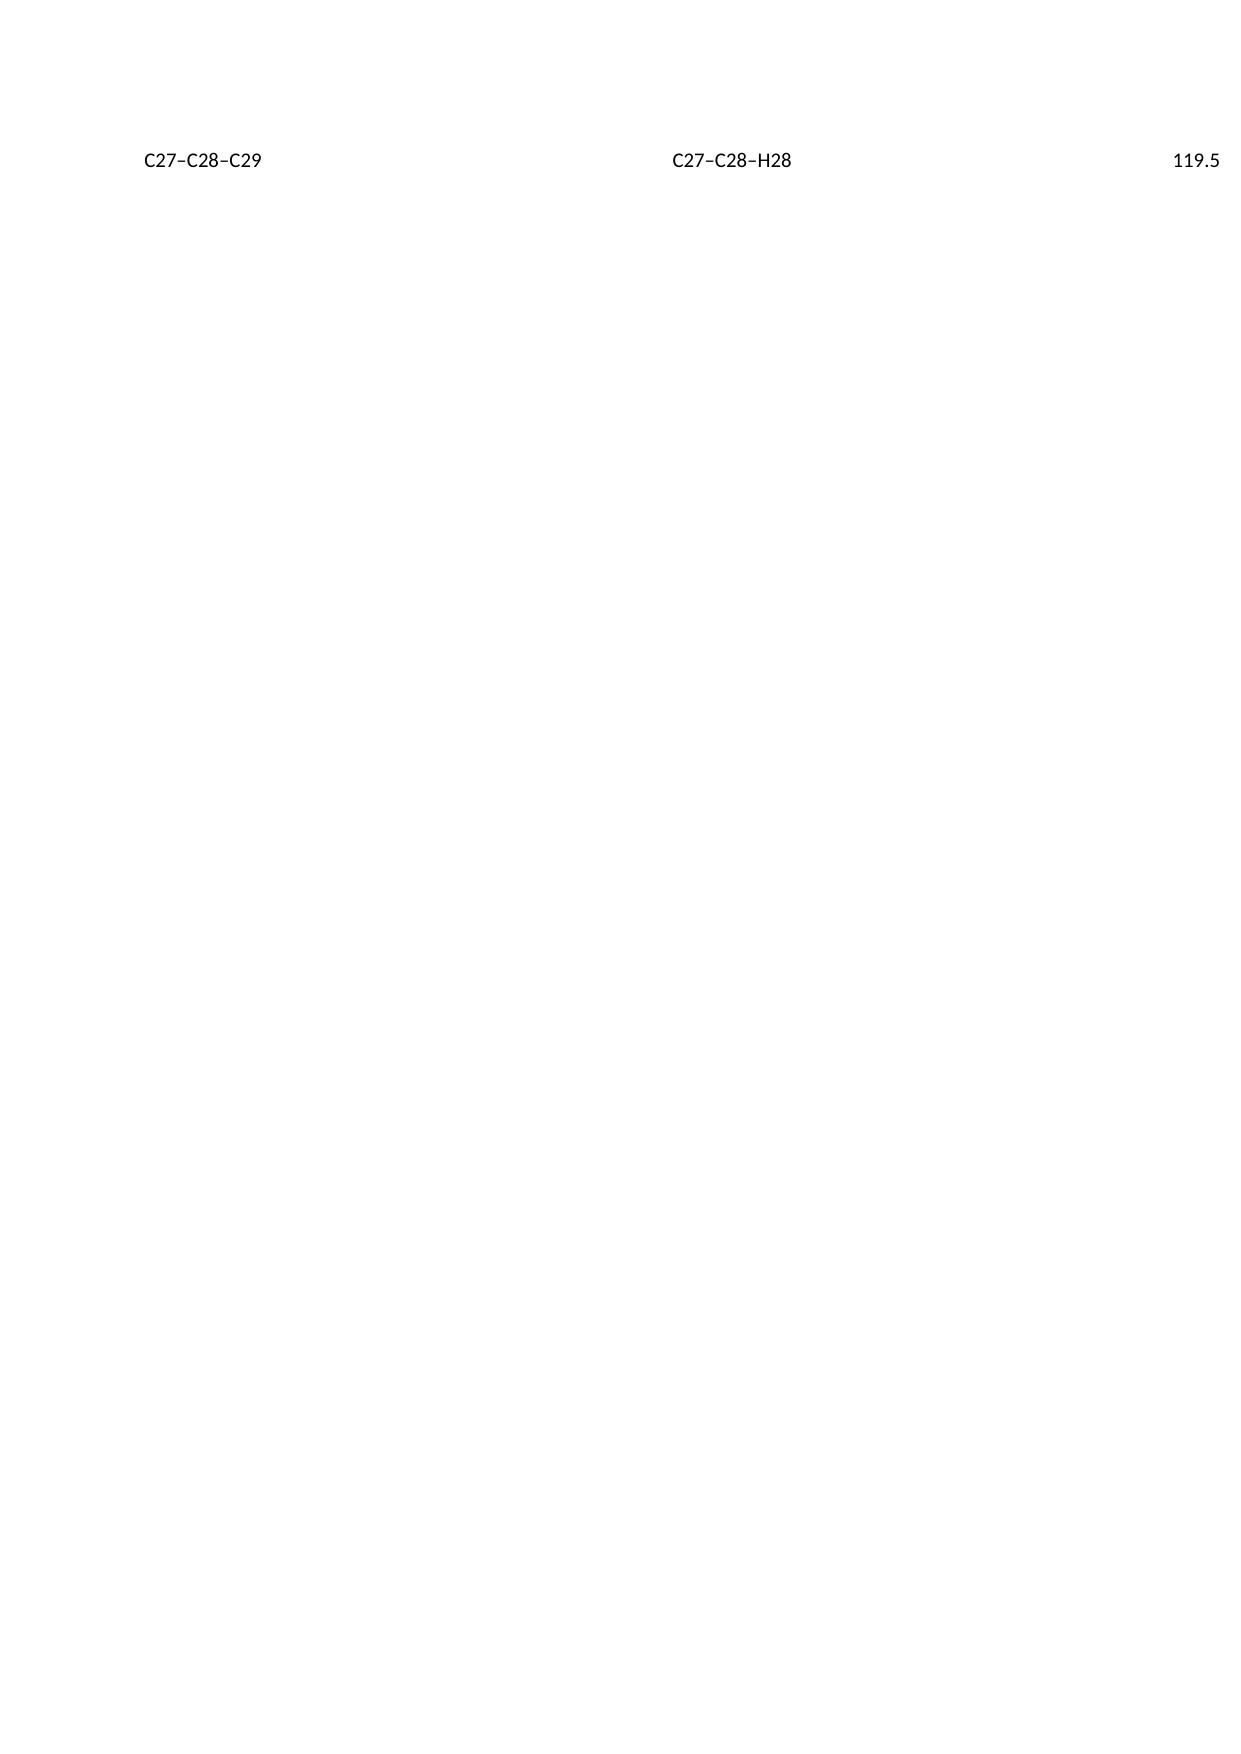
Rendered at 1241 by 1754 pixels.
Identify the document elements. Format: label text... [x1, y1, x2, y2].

table_cell C27–C28–C29 [133, 148, 633, 174]
table_cell 119.5 [1161, 148, 1240, 174]
table_cell C27–C28–H28 [661, 148, 1161, 174]
